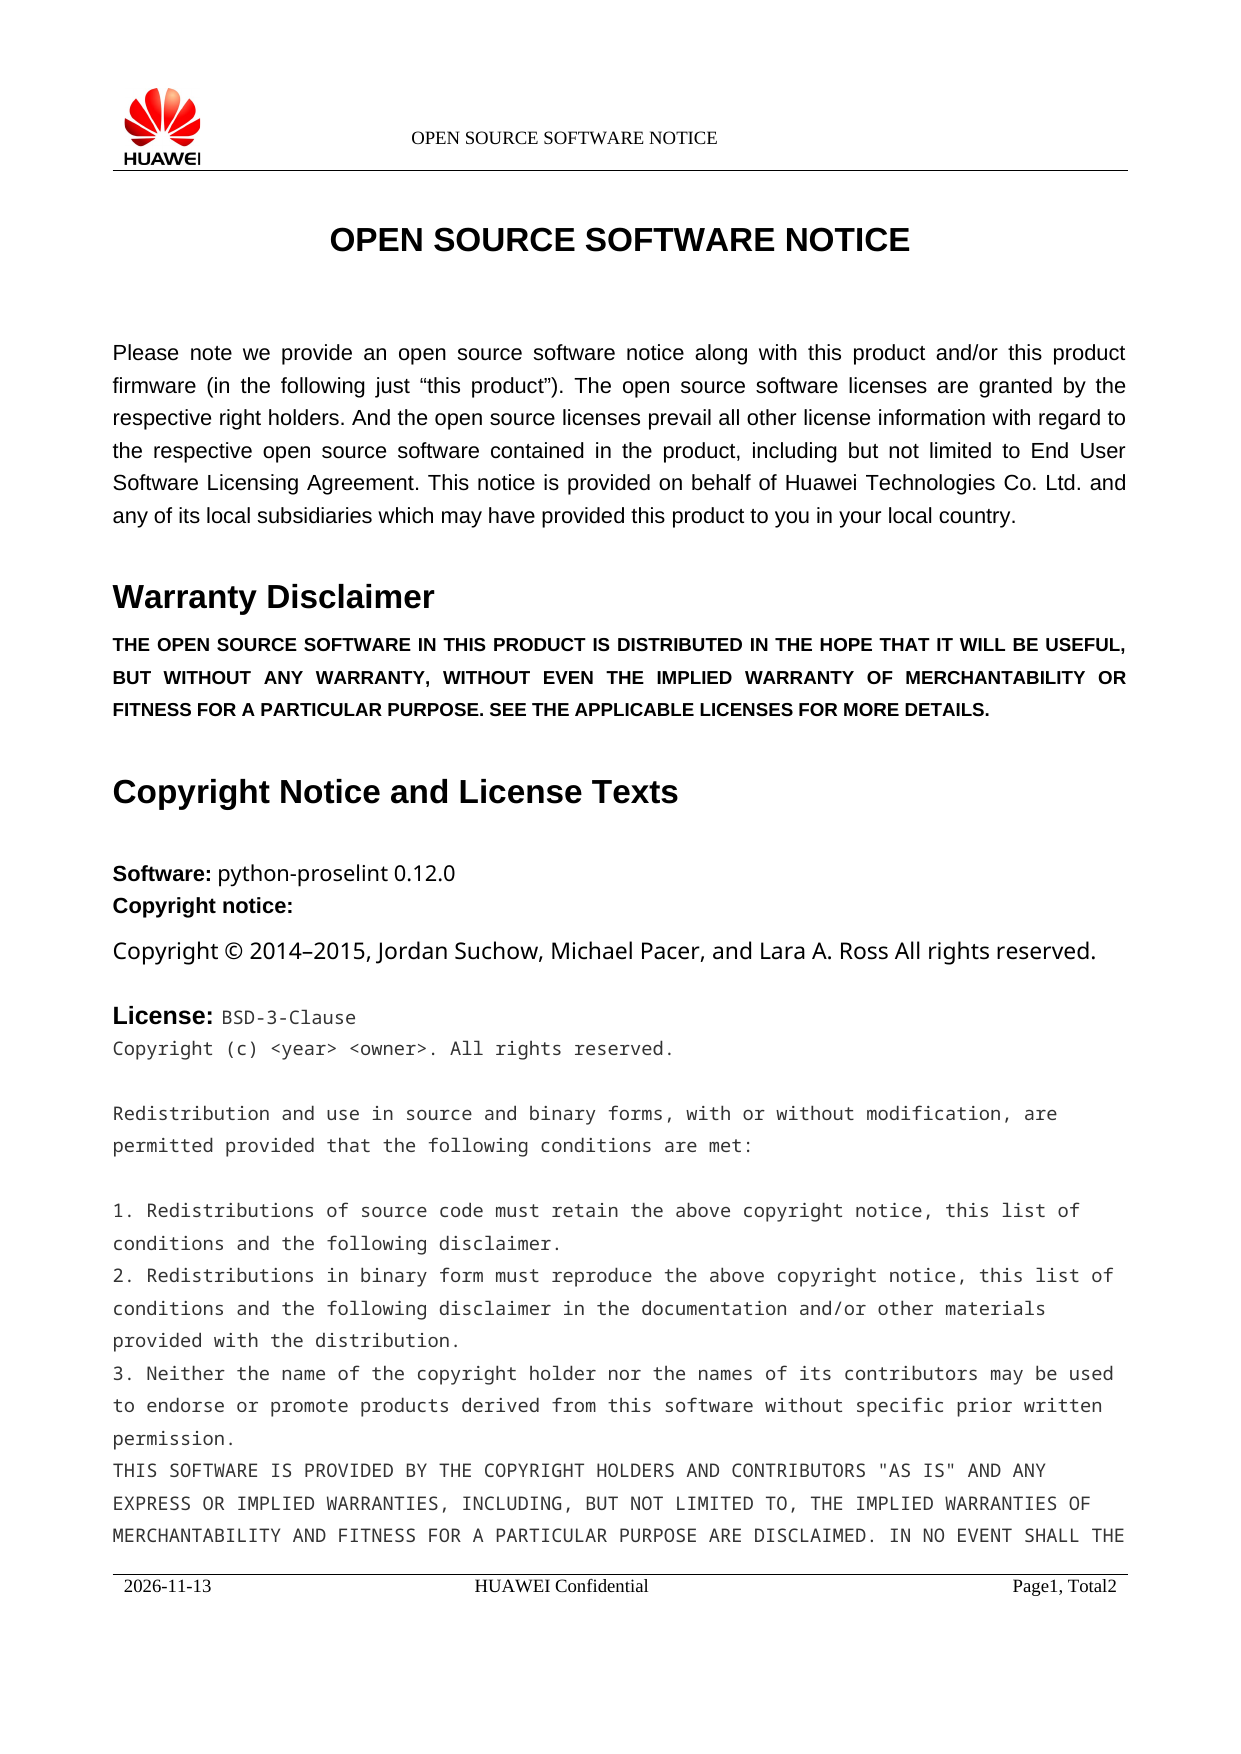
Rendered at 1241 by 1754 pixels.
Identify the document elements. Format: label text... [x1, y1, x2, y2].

text Copyright notice: [112, 889, 1128, 921]
text Copyright (c) <year> <owner>. All rights reserved. [112, 1031, 1128, 1064]
text Warranty Disclaimer [112, 564, 1128, 629]
text 1. Redistributions of source code must retain the above copyright notice, this list of conditions and the following disclaimer. [112, 1194, 1128, 1259]
picture [124, 88, 201, 165]
text 2. Redistributions in binary form must reproduce the above copyright notice, this list of conditions and the following disclaimer in the documentation and/or other materials provided with the distribution. [112, 1259, 1128, 1356]
text License: BSD-3-Clause [112, 999, 1128, 1031]
text Please note we provide an open source software notice along with this product and/or this product firmware (in the following just “this product”). The open source software licenses are granted by the respective right holders. And the open source licenses prevail all other license information with regard to the respective open source software contained in the product, including but not limited to End User Software Licensing Agreement. This notice is provided on behalf of Huawei Technologies Co. Ltd. and any of its local subsidiaries which may have provided this product to you in your local country. [112, 336, 1128, 531]
text OPEN SOURCE SOFTWARE NOTICE [112, 206, 1128, 271]
text 3. Neither the name of the copyright holder nor the names of its contributors may be used to endorse or promote products derived from this software without specific prior written permission. [112, 1356, 1128, 1454]
text The open source software in this product is distributed in the hope that it will be useful, but WITHOUT ANY WARRANTY, without even the implied warranty of MERCHANTABILITY or FITNESS FOR A PARTICULAR PURPOSE. See the applicable licenses for more details. [112, 629, 1128, 726]
text Copyright © 2014–2015, Jordan Suchow, Michael Pacer, and Lara A. Ross All rights reserved. [112, 934, 1128, 966]
text Redistribution and use in source and binary forms, with or without modification, are permitted provided that the following conditions are met: [112, 1096, 1128, 1161]
text Copyright Notice and License Texts [112, 759, 1128, 824]
title Software: python-proselint 0.12.0 [112, 856, 1128, 889]
